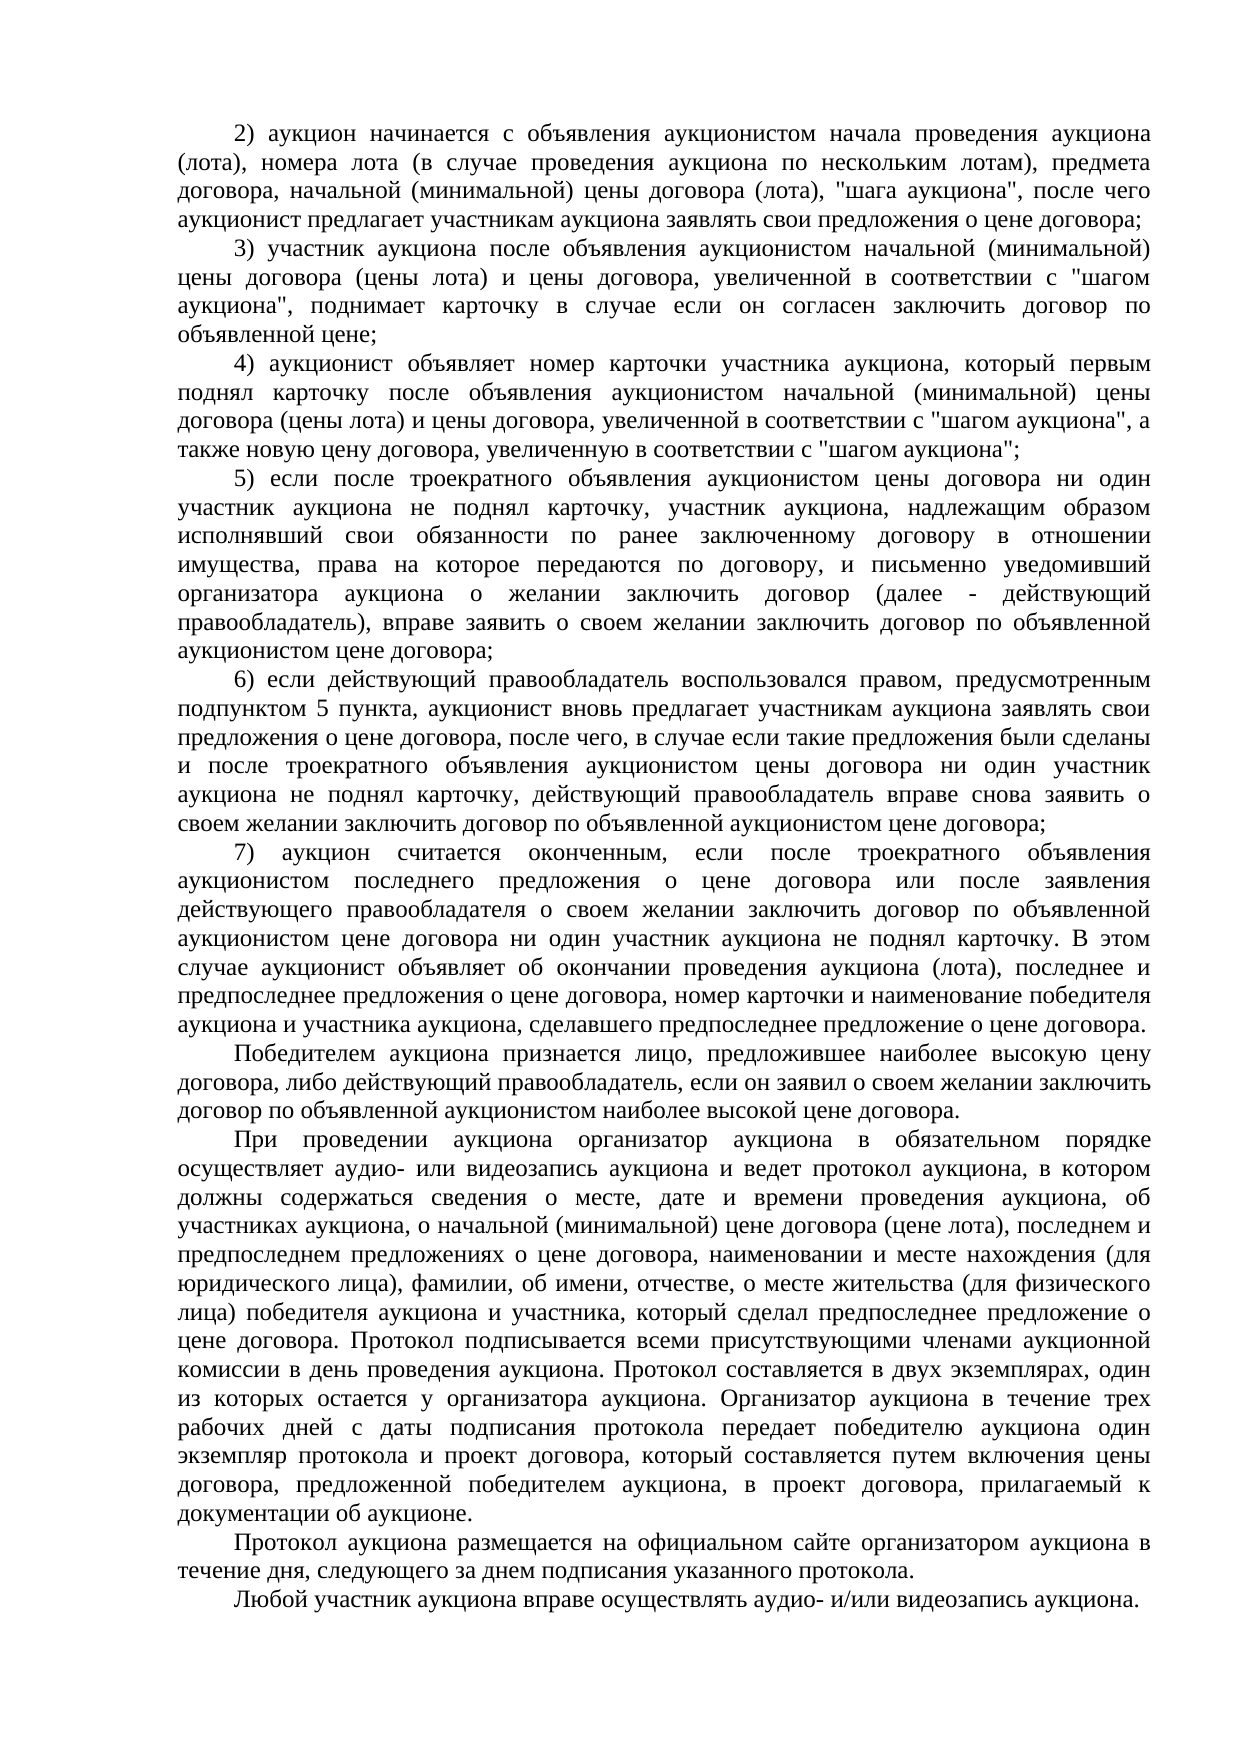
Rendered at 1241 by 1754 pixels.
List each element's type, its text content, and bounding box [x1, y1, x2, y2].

text Протокол аукциона размещается на официальном сайте организатором аукциона в течение дня, следующего за днем подписания указанного протокола. [177, 1527, 1152, 1584]
text 5) если после троекратного объявления аукционистом цены договора ни один участник аукциона не поднял карточку, участник аукциона, надлежащим образом исполнявший свои обязанности по ранее заключенному договору в отношении имущества, права на которое передаются по договору, и письменно уведомивший организатора аукциона о желании заключить договор (далее - действующий правообладатель), вправе заявить о своем желании заключить договор по объявленной аукционистом цене договора; [177, 463, 1152, 664]
text Любой участник аукциона вправе осуществлять аудио- и/или видеозапись аукциона. [177, 1584, 1152, 1613]
text 2) аукцион начинается с объявления аукционистом начала проведения аукциона (лота), номера лота (в случае проведения аукциона по нескольким лотам), предмета договора, начальной (минимальной) цены договора (лота), "шага аукциона", после чего аукционист предлагает участникам аукциона заявлять свои предложения о цене договора; [177, 118, 1152, 233]
text 7) аукцион считается оконченным, если после троекратного объявления аукционистом последнего предложения о цене договора или после заявления действующего правообладателя о своем желании заключить договор по объявленной аукционистом цене договора ни один участник аукциона не поднял карточку. В этом случае аукционист объявляет об окончании проведения аукциона (лота), последнее и предпоследнее предложения о цене договора, номер карточки и наименование победителя аукциона и участника аукциона, сделавшего предпоследнее предложение о цене договора. [177, 837, 1152, 1038]
text Победителем аукциона признается лицо, предложившее наиболее высокую цену договора, либо действующий правообладатель, если он заявил о своем желании заключить договор по объявленной аукционистом наиболее высокой цене договора. [177, 1038, 1152, 1124]
text 4) аукционист объявляет номер карточки участника аукциона, который первым поднял карточку после объявления аукционистом начальной (минимальной) цены договора (цены лота) и цены договора, увеличенной в соответствии с "шагом аукциона", а также новую цену договора, увеличенную в соответствии с "шагом аукциона"; [177, 348, 1152, 463]
text 6) если действующий правообладатель воспользовался правом, предусмотренным подпунктом 5 пункта, аукционист вновь предлагает участникам аукциона заявлять свои предложения о цене договора, после чего, в случае если такие предложения были сделаны и после троекратного объявления аукционистом цены договора ни один участник аукциона не поднял карточку, действующий правообладатель вправе снова заявить о своем желании заключить договор по объявленной аукционистом цене договора; [177, 664, 1152, 837]
text 3) участник аукциона после объявления аукционистом начальной (минимальной) цены договора (цены лота) и цены договора, увеличенной в соответствии с "шагом аукциона", поднимает карточку в случае если он согласен заключить договор по объявленной цене; [177, 233, 1152, 348]
text При проведении аукциона организатор аукциона в обязательном порядке осуществляет аудио- или видеозапись аукциона и ведет протокол аукциона, в котором должны содержаться сведения о месте, дате и времени проведения аукциона, об участниках аукциона, о начальной (минимальной) цене договора (цене лота), последнем и предпоследнем предложениях о цене договора, наименовании и месте нахождения (для юридического лица), фамилии, об имени, отчестве, о месте жительства (для физического лица) победителя аукциона и участника, который сделал предпоследнее предложение о цене договора. Протокол подписывается всеми присутствующими членами аукционной комиссии в день проведения аукциона. Протокол составляется в двух экземплярах, один из которых остается у организатора аукциона. Организатор аукциона в течение трех рабочих дней с даты подписания протокола передает победителю аукциона один экземпляр протокола и проект договора, который составляется путем включения цены договора, предложенной победителем аукциона, в проект договора, прилагаемый к документации об аукционе. [177, 1124, 1152, 1527]
